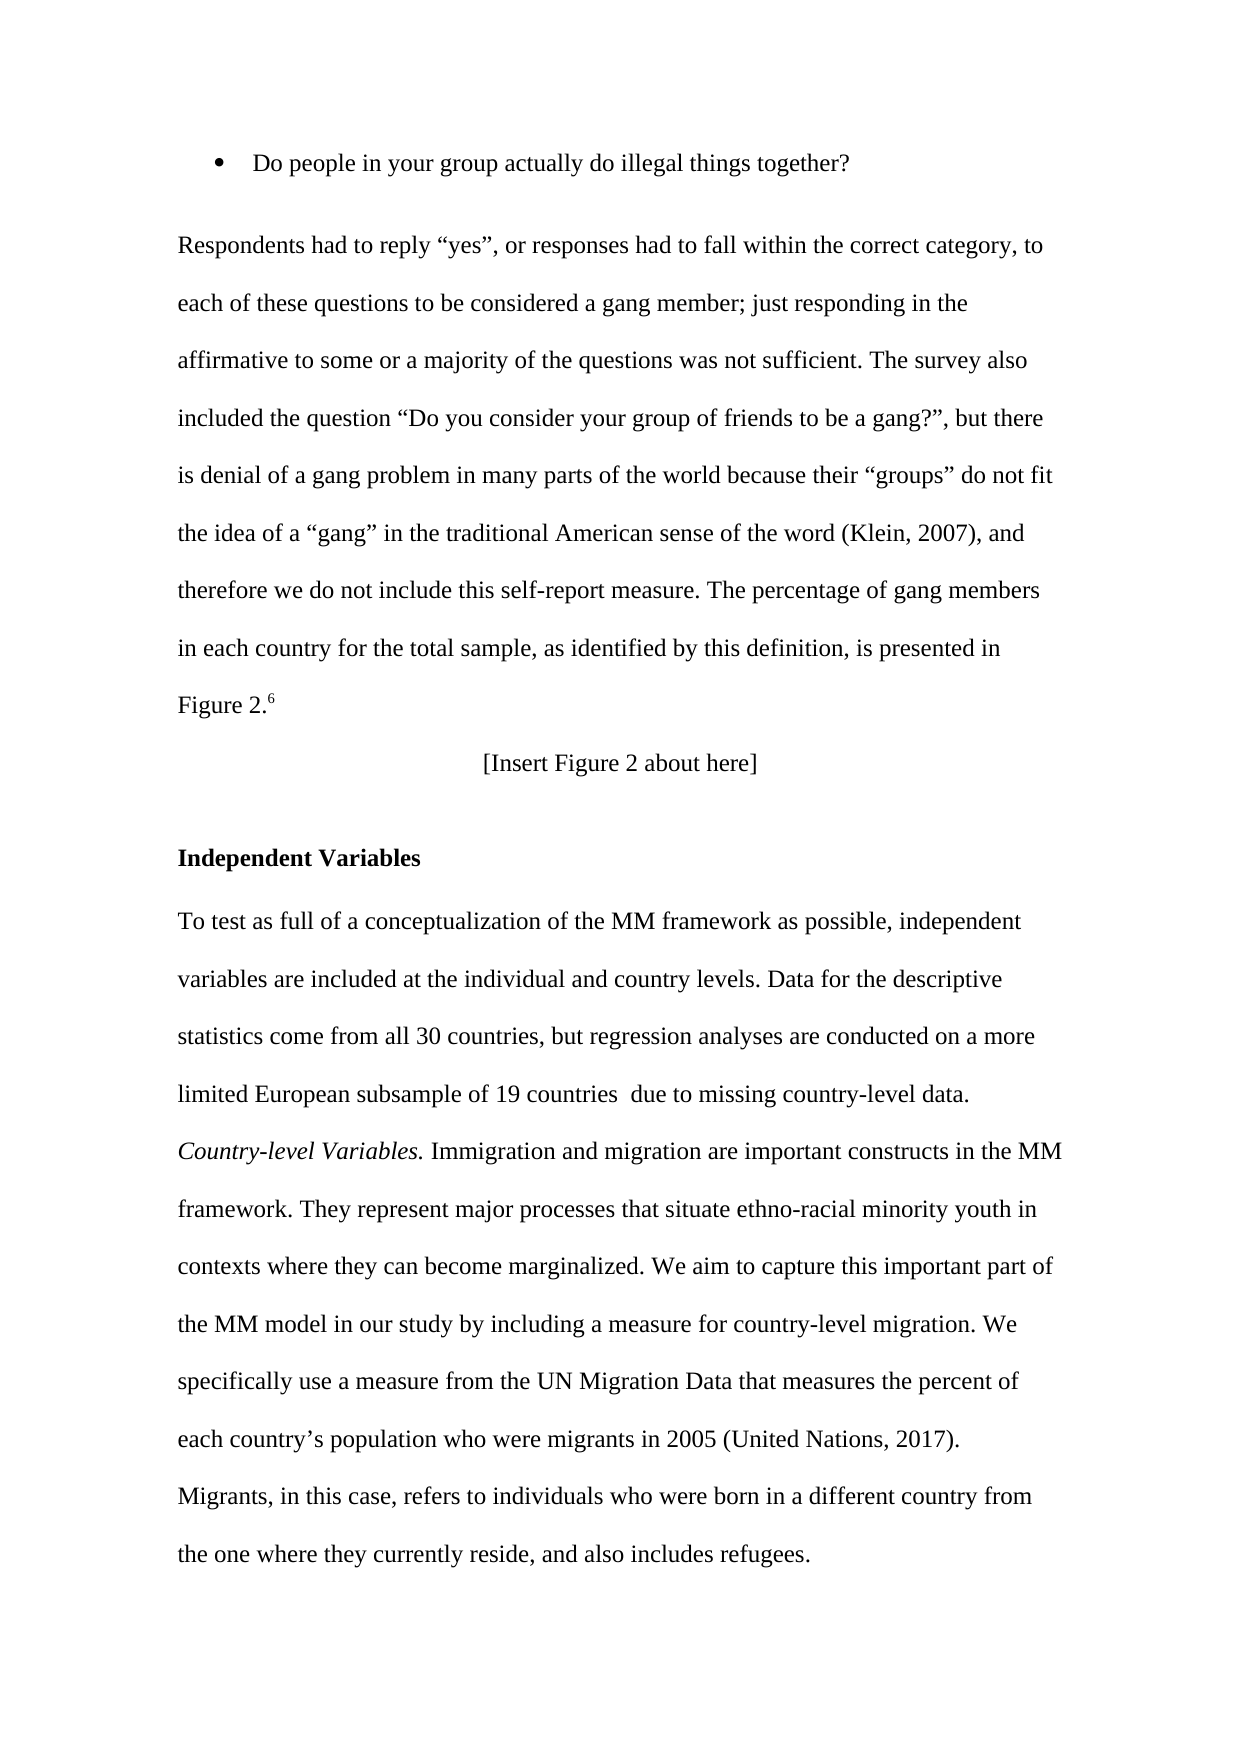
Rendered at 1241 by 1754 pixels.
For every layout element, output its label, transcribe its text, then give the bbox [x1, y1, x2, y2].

text Respondents had to reply “yes”, or responses had to fall within the correct category, to each of these questions to be considered a gang member; just responding in the affirmative to some or a majority of the questions was not sufficient. The survey also included the question “Do you consider your group of friends to be a gang?”, but there is denial of a gang problem in many parts of the world because their “groups” do not fit the idea of a “gang” in the traditional American sense of the word (Klein, 2007), and therefore we do not include this self-report measure. The percentage of gang members in each country for the total sample, as identified by this definition, is presented in Figure 2.6 [177, 230, 1063, 719]
subtitle Independent Variables [177, 843, 1004, 871]
text [Insert Figure 2 about here] [177, 748, 1063, 776]
text Country-level Variables. Immigration and migration are important constructs in the MM framework. They represent major processes that situate ethno-racial minority youth in contexts where they can become marginalized. We aim to capture this important part of the MM model in our study by including a measure for country-level migration. We specifically use a measure from the UN Migration Data that measures the percent of each country’s population who were migrants in 2005 (United Nations, 2017). Migrants, in this case, refers to individuals who were born in a different country from the one where they currently reside, and also includes refugees. [177, 1136, 1063, 1568]
list Do people in your group actually do illegal things together? [215, 148, 1063, 176]
text To test as full of a conceptualization of the MM framework as possible, independent variables are included at the individual and country levels. Data for the descriptive statistics come from all 30 countries, but regression analyses are conducted on a more limited European subsample of 19 countries due to missing country-level data. [177, 906, 1063, 1108]
